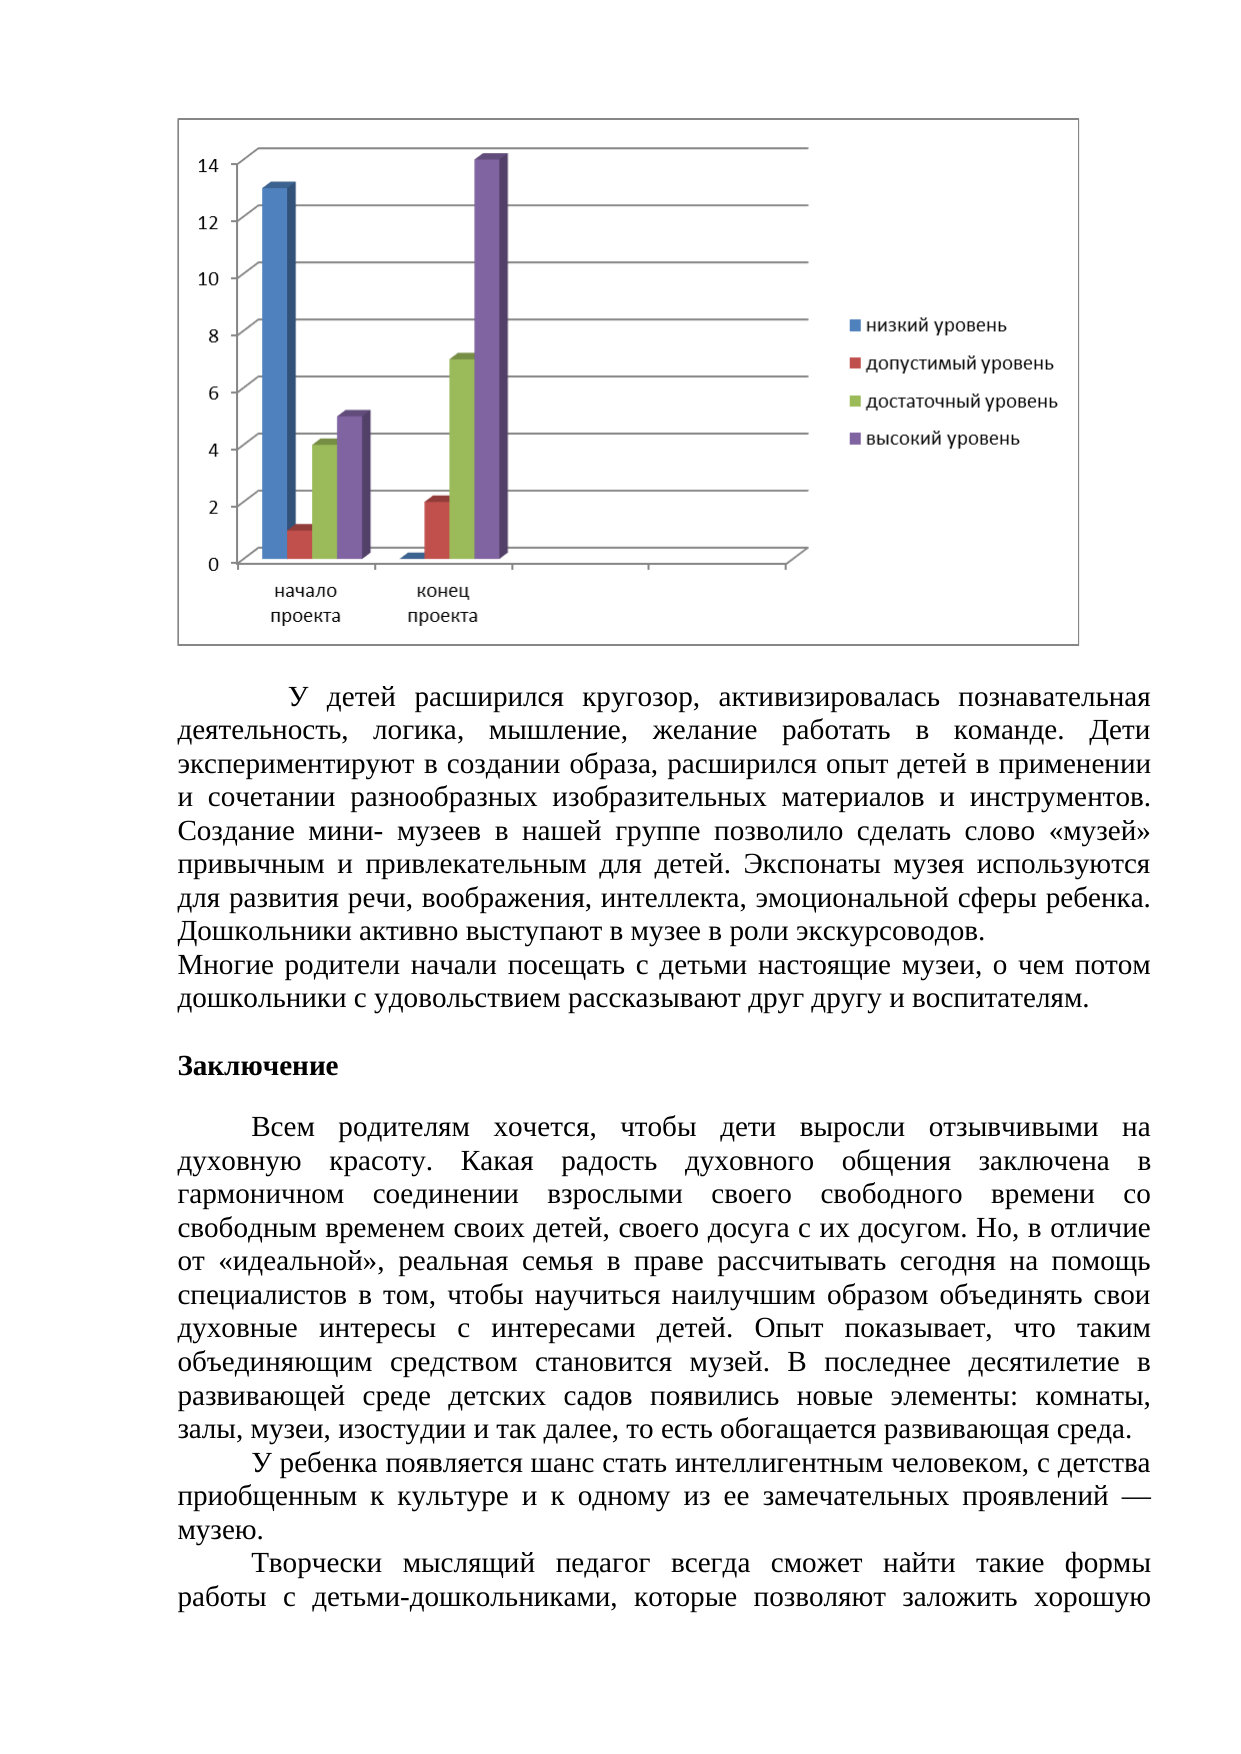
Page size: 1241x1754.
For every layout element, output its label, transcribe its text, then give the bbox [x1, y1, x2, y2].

text Всем родителям хочется, чтобы дети выросли отзывчивыми на духовную красоту. Какая радость духовного общения заключена в гармоничном соединении взрослыми своего свободного времени со свободным временем своих детей, своего досуга с их досугом. Но, в отличие от «идеальной», реальная семья в праве рассчитывать сегодня на помощь специалистов в том, чтобы научиться наилучшим образом объединять свои духовные интересы с интересами детей. Опыт показывает, что таким объединяющим средством становится музей. В последнее десятилетие в развивающей среде детских садов появились новые элементы: комнаты, залы, музеи, изостудии и так далее, то есть обогащается развивающая среда. [177, 1109, 1152, 1445]
text У детей расширился кругозор, активизировалась познавательная деятельность, логика, мышление, желание работать в команде. Дети экспериментируют в создании образа, расширился опыт детей в применении и сочетании разнообразных изобразительных материалов и инструментов. Создание мини- музеев в нашей группе позволило сделать слово «музей» привычным и привлекательным для детей. Экспонаты музея используются для развития речи, воображения, интеллекта, эмоциональной сферы ребенка. Дошкольники активно выступают в музее в роли экскурсоводов. [177, 679, 1152, 947]
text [177, 1545, 1152, 1612]
text Многие родители начали посещать с детьми настоящие музеи, о чем потом дошкольники с удовольствием рассказывают друг другу и воспитателям. [177, 947, 1152, 1014]
text У ребенка появляется шанс стать интеллигентным человеком, с детства приобщенным к культуре и к одному из ее замечательных проявлений — музею. [177, 1445, 1152, 1545]
picture [177, 118, 1080, 646]
text Заключение [177, 1048, 1152, 1081]
